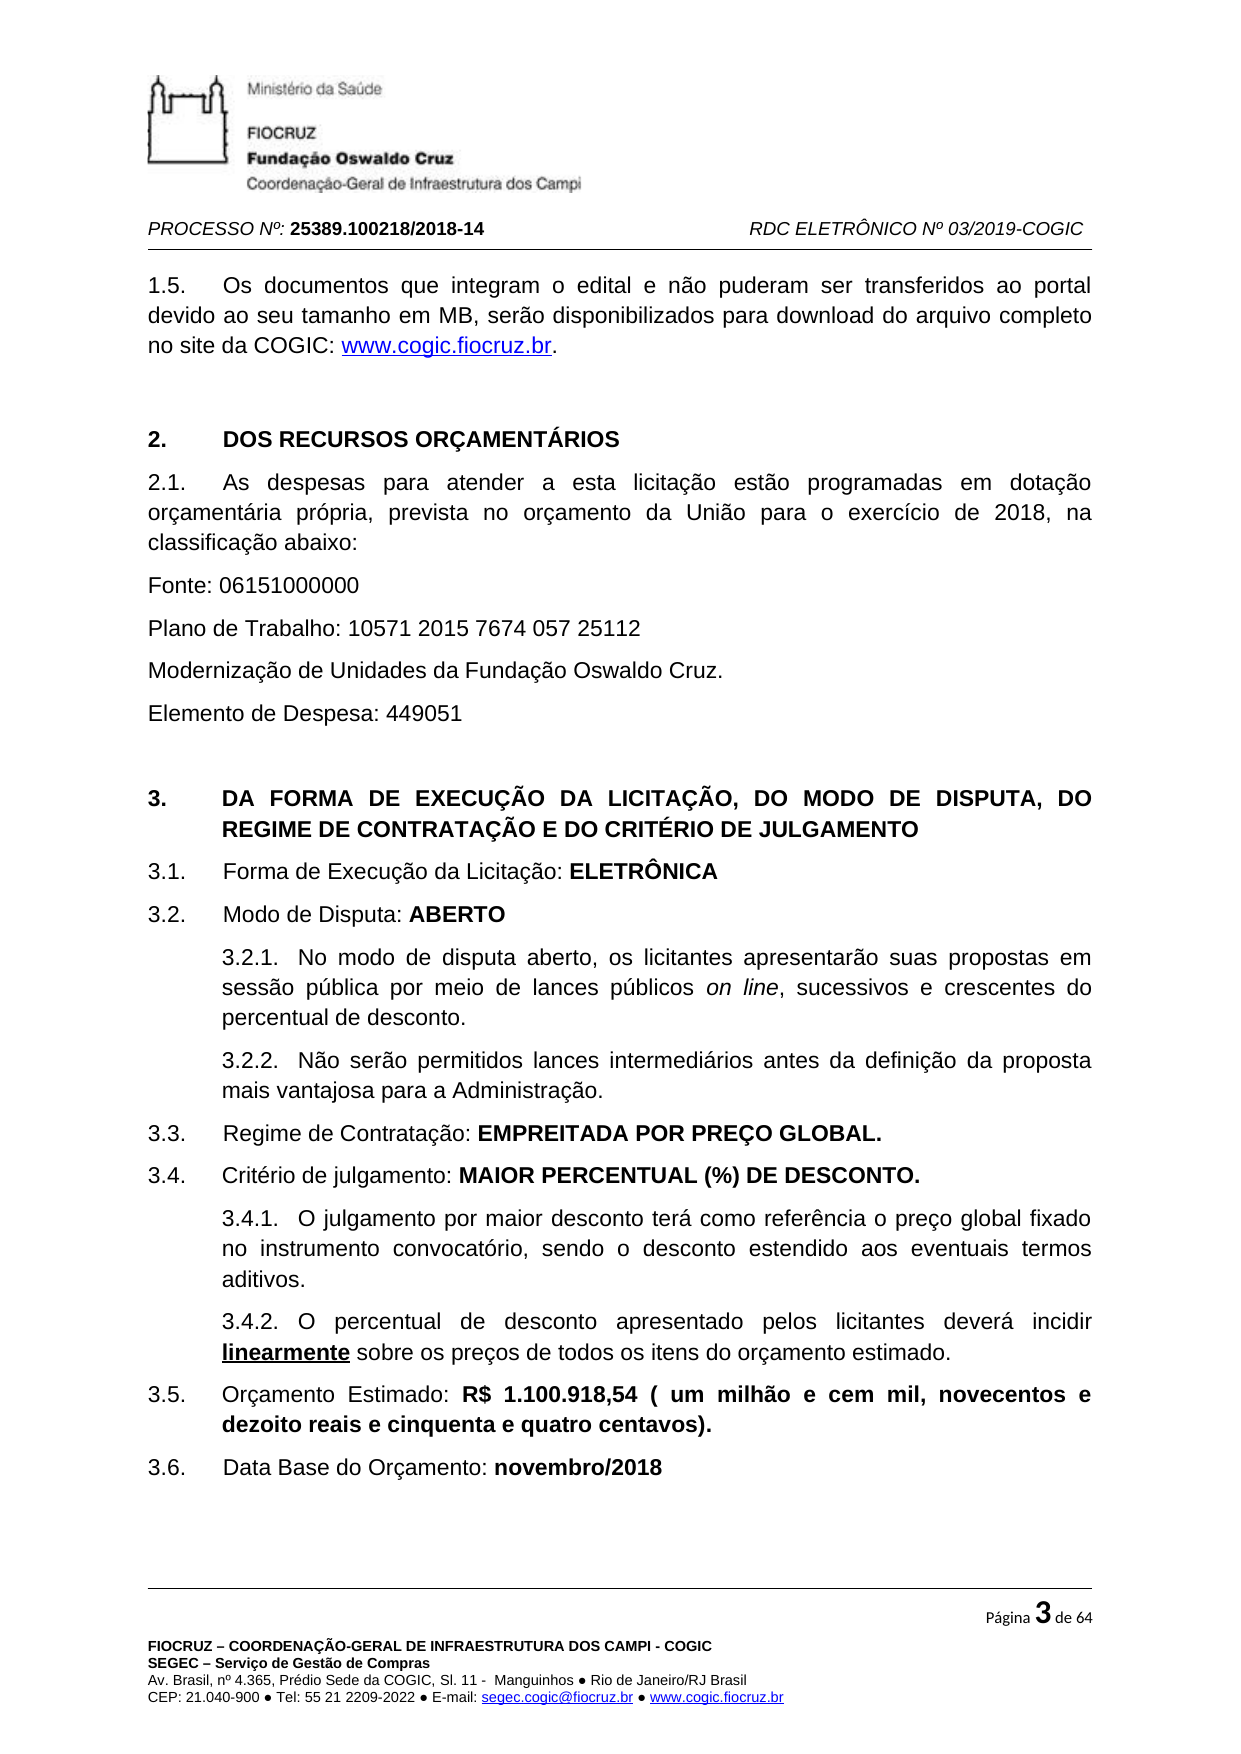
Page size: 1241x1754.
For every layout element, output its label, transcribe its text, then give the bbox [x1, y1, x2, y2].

list Modo de Disputa: ABERTO [148, 901, 1092, 927]
text Plano de Trabalho: 10571 2015 7674 057 25112 [148, 614, 1092, 641]
list O percentual de desconto apresentado pelos licitantes deverá incidir linearmente sobre os preços de todos os itens do orçamento estimado. [222, 1308, 1092, 1365]
list Não serão permitidos lances intermediários antes da definição da proposta mais vantajosa para a Administração. [222, 1047, 1092, 1103]
text Fonte: 06151000000 [148, 572, 1092, 598]
list Data Base do Orçamento: novembro/2018 [148, 1454, 1092, 1481]
list DA FORMA DE EXECUÇÃO DA LICITAÇÃO, DO MODO DE DISPUTA, DO REGIME DE CONTRATAÇÃO E DO CRITÉRIO DE JULGAMENTO [148, 785, 1092, 842]
text Elemento de Despesa: 449051 [148, 700, 1092, 726]
text Modernização de Unidades da Fundação Oswaldo Cruz. [148, 657, 1092, 684]
list Os documentos que integram o edital e não puderam ser transferidos ao portal devido ao seu tamanho em MB, serão disponibilizados para download do arquivo completo no site da COGIC: www.cogic.fiocruz.br. [148, 272, 1092, 359]
list Regime de Contratação: EMPREITADA POR PREÇO GLOBAL. [148, 1120, 1092, 1146]
list Critério de julgamento: MAIOR PERCENTUAL (%) DE DESCONTO. [148, 1162, 1092, 1189]
list Forma de Execução da Licitação: ELETRÔNICA [148, 858, 1092, 885]
list DOS RECURSOS ORÇAMENTÁRIOS [148, 426, 1092, 452]
list Orçamento Estimado: R$ 1.100.918,54 ( um milhão e cem mil, novecentos e dezoito reais e cinquenta e quatro centavos). [148, 1381, 1092, 1438]
list O julgamento por maior desconto terá como referência o preço global fixado no instrumento convocatório, sendo o desconto estendido aos eventuais termos aditivos. [222, 1205, 1092, 1292]
list No modo de disputa aberto, os licitantes apresentarão suas propostas em sessão pública por meio de lances públicos on line, sucessivos e crescentes do percentual de desconto. [222, 944, 1092, 1031]
picture [147, 75, 582, 193]
list As despesas para atender a esta licitação estão programadas em dotação orçamentária própria, prevista no orçamento da União para o exercício de 2018, na classificação abaixo: [148, 469, 1092, 556]
